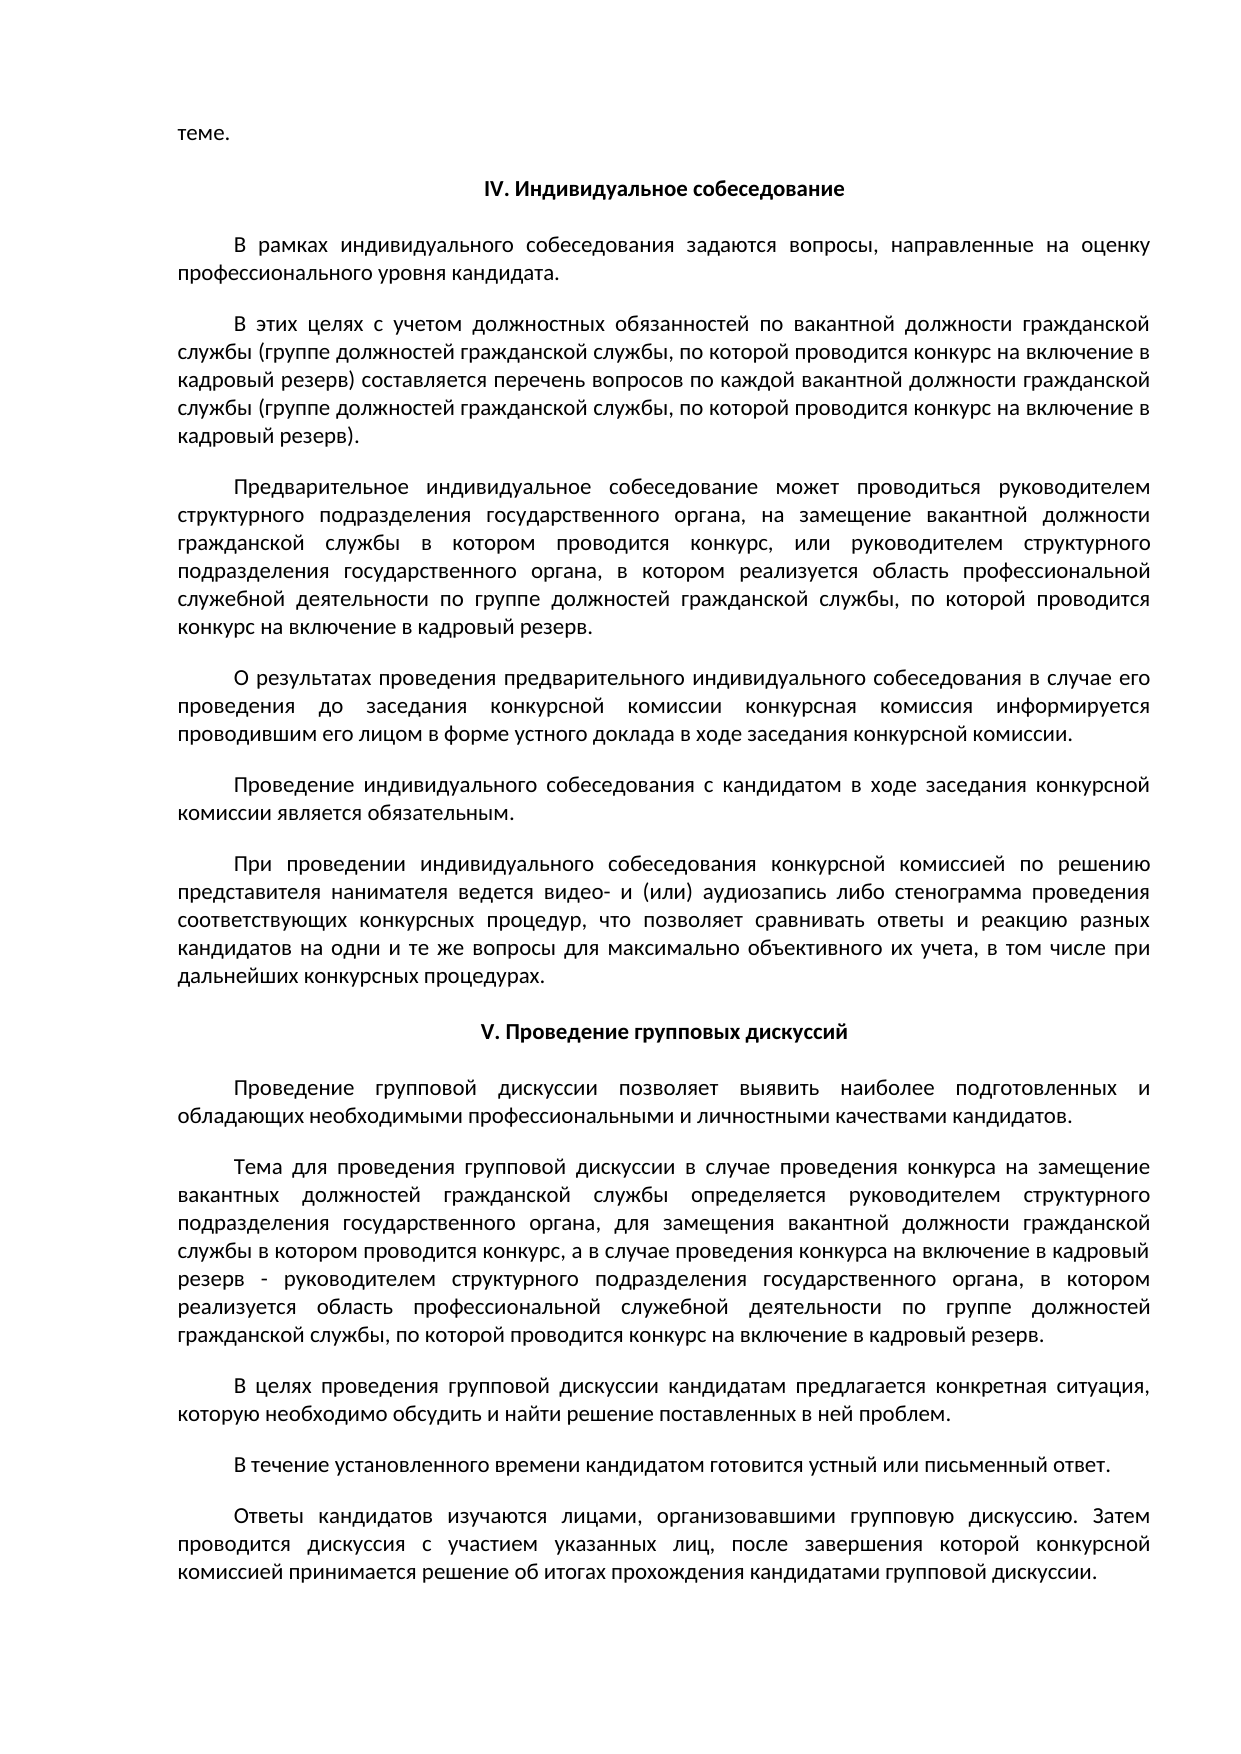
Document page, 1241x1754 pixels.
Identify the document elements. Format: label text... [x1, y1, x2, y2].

text В целях проведения групповой дискуссии кандидатам предлагается конкретная ситуация, которую необходимо обсудить и найти решение поставленных в ней проблем. [177, 1371, 1152, 1427]
text При проведении индивидуального собеседования конкурсной комиссией по решению представителя нанимателя ведется видео- и (или) аудиозапись либо стенограмма проведения соответствующих конкурсных процедур, что позволяет сравнивать ответы и реакцию разных кандидатов на одни и те же вопросы для максимально объективного их учета, в том числе при дальнейших конкурсных процедурах. [177, 849, 1152, 989]
text О результатах проведения предварительного индивидуального собеседования в случае его проведения до заседания конкурсной комиссии конкурсная комиссия информируется проводившим его лицом в форме устного доклада в ходе заседания конкурсной комиссии. [177, 663, 1152, 747]
text Проведение индивидуального собеседования с кандидатом в ходе заседания конкурсной комиссии является обязательным. [177, 770, 1152, 826]
text В этих целях с учетом должностных обязанностей по вакантной должности гражданской службы (группе должностей гражданской службы, по которой проводится конкурс на включение в кадровый резерв) составляется перечень вопросов по каждой вакантной должности гражданской службы (группе должностей гражданской службы, по которой проводится конкурс на включение в кадровый резерв). [177, 309, 1152, 449]
text Проведение групповой дискуссии позволяет выявить наиболее подготовленных и обладающих необходимыми профессиональными и личностными качествами кандидатов. [177, 1073, 1152, 1129]
text В рамках индивидуального собеседования задаются вопросы, направленные на оценку профессионального уровня кандидата. [177, 230, 1152, 286]
text Тема для проведения групповой дискуссии в случае проведения конкурса на замещение вакантных должностей гражданской службы определяется руководителем структурного подразделения государственного органа, для замещения вакантной должности гражданской службы в котором проводится конкурс, а в случае проведения конкурса на включение в кадровый резерв - руководителем структурного подразделения государственного органа, в котором реализуется область профессиональной служебной деятельности по группе должностей гражданской службы, по которой проводится конкурс на включение в кадровый резерв. [177, 1152, 1152, 1348]
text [177, 118, 1152, 146]
title V. Проведение групповых дискуссий [177, 1017, 1152, 1045]
text Предварительное индивидуальное собеседование может проводиться руководителем структурного подразделения государственного органа, на замещение вакантной должности гражданской службы в котором проводится конкурс, или руководителем структурного подразделения государственного органа, в котором реализуется область профессиональной служебной деятельности по группе должностей гражданской службы, по которой проводится конкурс на включение в кадровый резерв. [177, 472, 1152, 640]
text Ответы кандидатов изучаются лицами, организовавшими групповую дискуссию. Затем проводится дискуссия с участием указанных лиц, после завершения которой конкурсной комиссией принимается решение об итогах прохождения кандидатами групповой дискуссии. [177, 1501, 1152, 1585]
text В течение установленного времени кандидатом готовится устный или письменный ответ. [177, 1450, 1152, 1478]
title IV. Индивидуальное собеседование [177, 174, 1152, 202]
